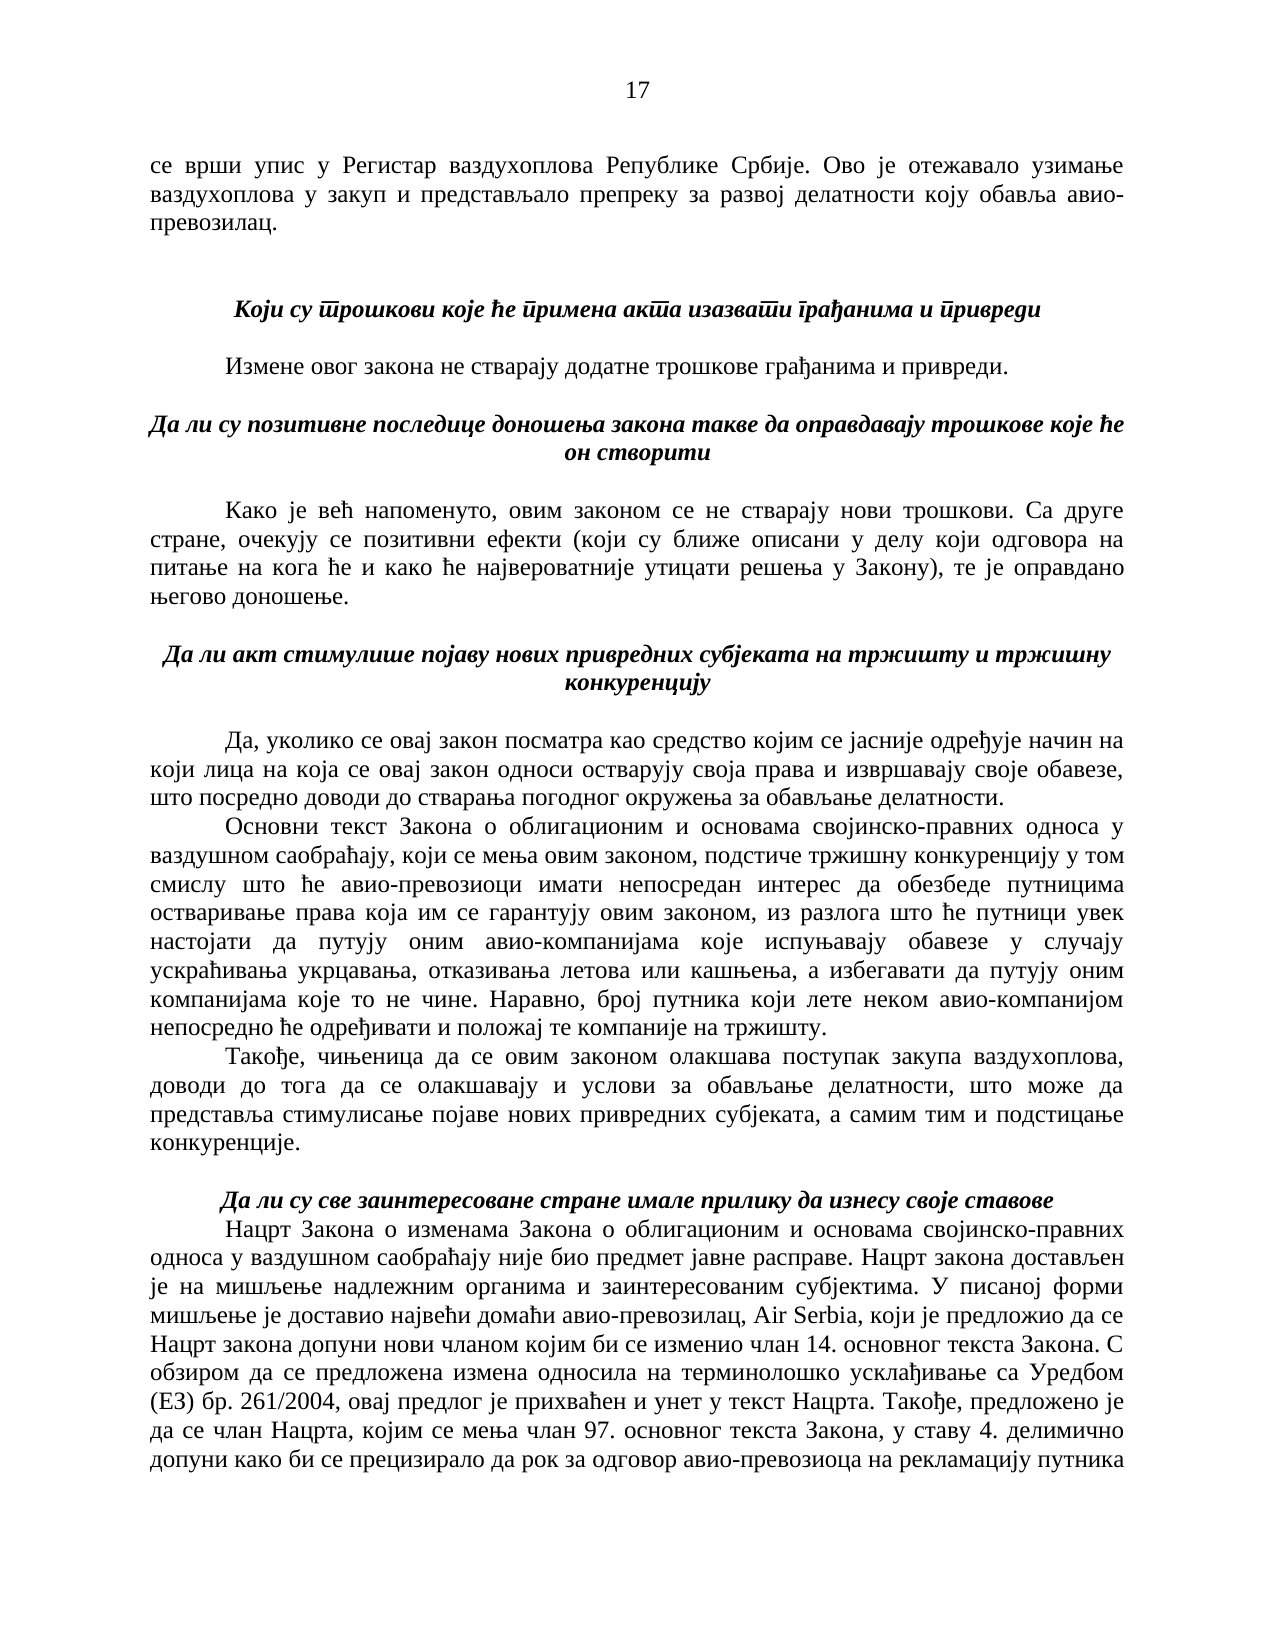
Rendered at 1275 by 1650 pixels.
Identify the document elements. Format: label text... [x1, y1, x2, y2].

text Основни текст Закона о облигационим и основама својинско-правних односа у ваздушном саобраћају, који се мења овим законом, подстиче тржишну конкуренцију у том смислу што ће авио-превозиоци имати непосредан интерес да обезбеде путницима остваривање права која им се гарантују овим законом, из разлога што ће путници увек настојати да путују оним авио-компанијама које испуњавају обавезе у случају ускраћивања укрцавања, отказивања летова или кашњења, а избегавати да путују оним компанијама које то не чине. Наравно, број путника који лете неком авио-компанијом непосредно ће одређивати и положај те компаније на тржишту. [150, 811, 1125, 1041]
text Да ли су позитивне последице доношења закона такве да оправдавају трошкове које ће он створити [150, 409, 1125, 466]
text Да ли акт стимулише појаву нових привредних субјеката на тржишту и тржишну конкуренцију [150, 639, 1125, 696]
text Да, уколико се овај закон посматра као средство којим се јасније одређује начин на који лица на која се овај закон односи остварују своја права и извршавају своје обавезе, што посредно доводи до стварања погодног окружења за обављање делатности. [150, 725, 1125, 811]
text Да ли су све заинтересоване стране имале прилику да изнесу своје ставове [150, 1185, 1125, 1214]
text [150, 1214, 1125, 1472]
text Измене овог закона не стварају додатне трошкове грађанима и привреди. [150, 351, 1125, 380]
text Како је већ напоменуто, овим законом се не стварају нови трошкови. Са друге стране, очекују се позитивни ефекти (који су ближе описани у делу који одговора на питање на кога ће и како ће највероватније утицати решења у Закону), те је оправдано његово доношење. [150, 495, 1125, 610]
text Који су трошкови које ће примена акта изазвати грађанима и привреди [150, 294, 1125, 322]
text Такође, чињеница да се овим законом олакшава поступак закупа ваздухоплова, доводи до тога да се олакшавају и услови за обављање делатности, што може да представља стимулисање појаве нових привредних субјеката, а самим тим и подстицање конкуренције. [150, 1041, 1125, 1156]
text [150, 150, 1125, 236]
